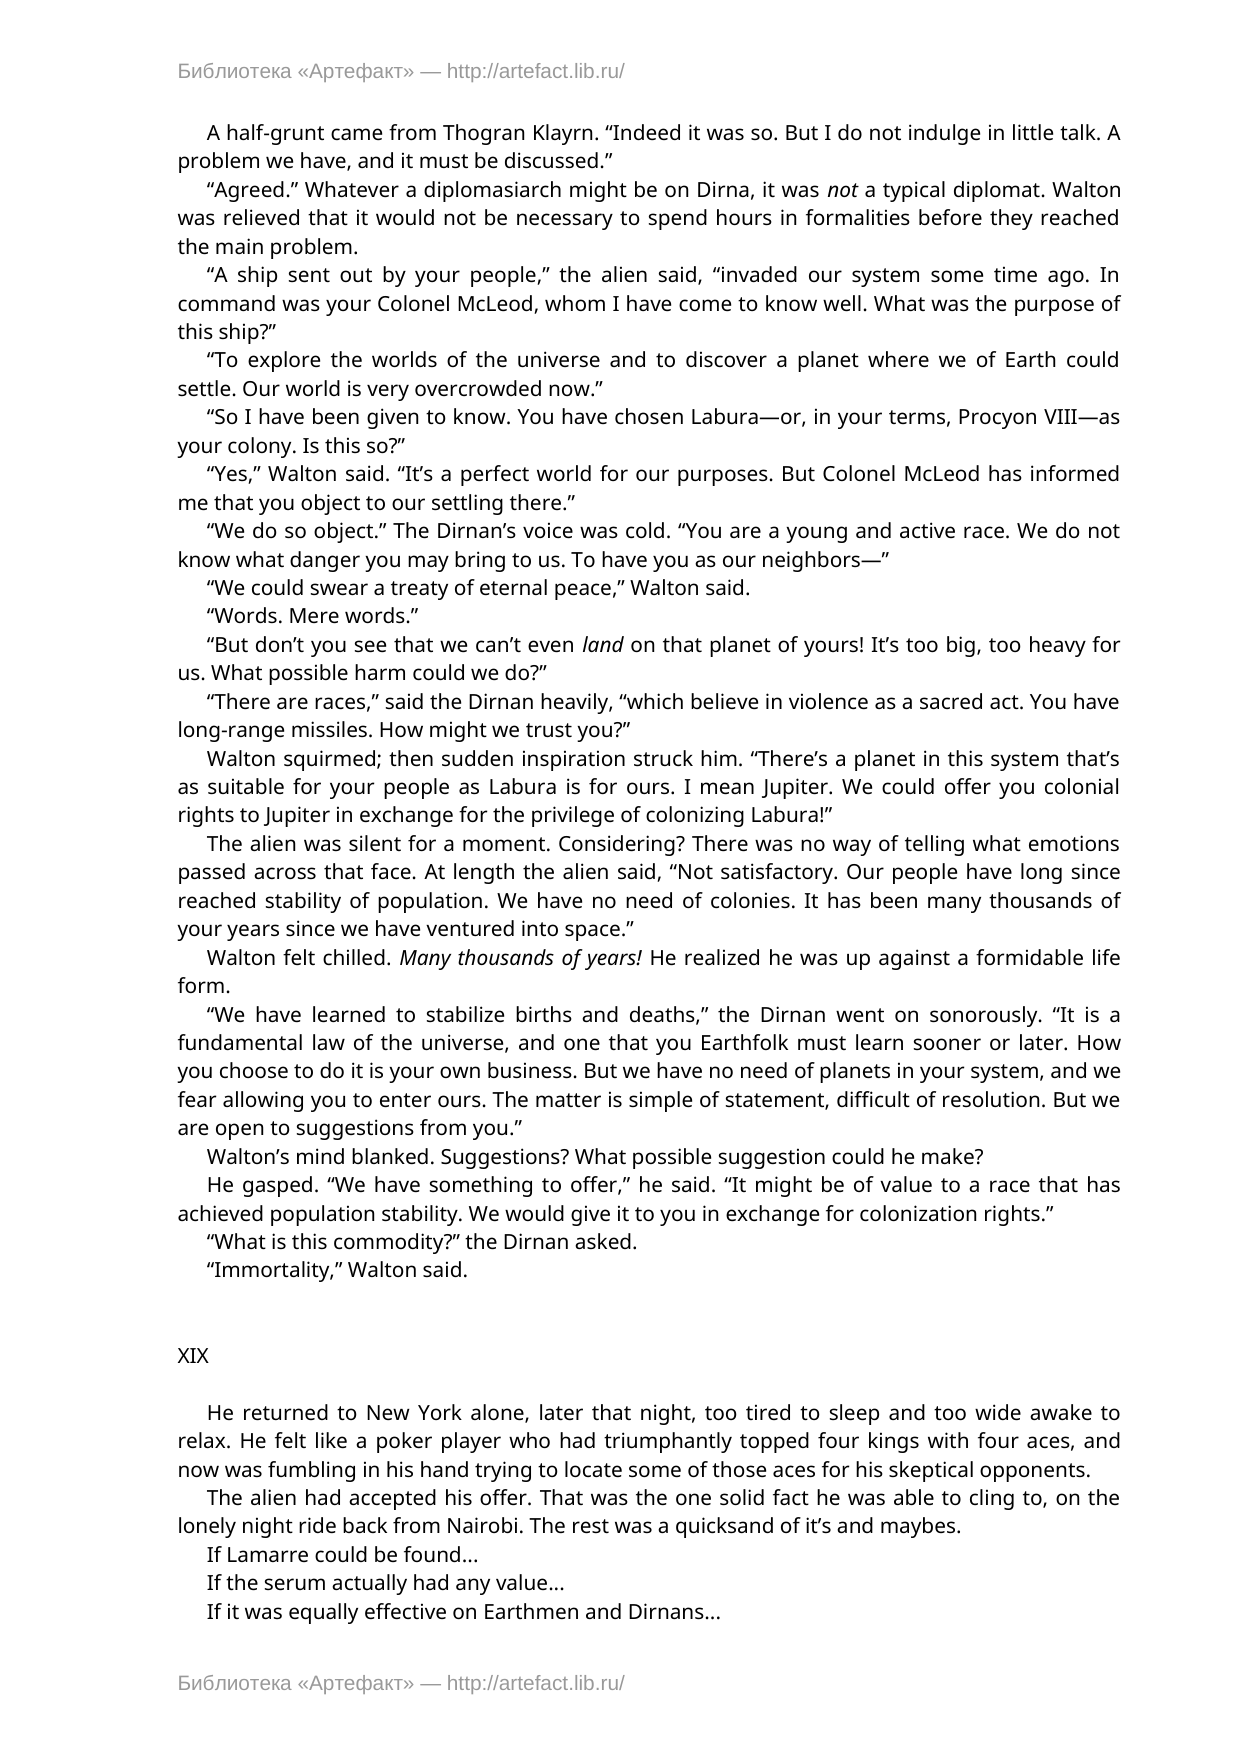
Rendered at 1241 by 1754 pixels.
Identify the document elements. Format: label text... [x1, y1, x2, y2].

text “Agreed.” Whatever a diplomasiarch might be on Dirna, it was not a typical diplomat. Walton was relieved that it would not be necessary to spend hours in formalities before they reached the main problem. [177, 175, 1122, 260]
text “We do so object.” The Dirnan’s voice was cold. “You are a young and active race. We do not know what danger you may bring to us. To have you as our neighbors—” [177, 516, 1122, 573]
text “Immortality,” Walton said. [177, 1256, 1122, 1284]
text If the serum actually had any value... [177, 1568, 1122, 1597]
text A half-grunt came from Thogran Klayrn. “Indeed it was so. But I do not indulge in little talk. A problem we have, and it must be discussed.” [177, 118, 1122, 175]
text “We could swear a treaty of eternal peace,” Walton said. [177, 573, 1122, 602]
text “Words. Mere words.” [177, 602, 1122, 630]
text “What is this commodity?” the Dirnan asked. [177, 1227, 1122, 1256]
text If Lamarre could be found... [177, 1540, 1122, 1568]
text “To explore the worlds of the universe and to discover a planet where we of Earth could settle. Our world is very overcrowded now.” [177, 346, 1122, 402]
text He gasped. “We have something to offer,” he said. “It might be of value to a race that has achieved population stability. We would give it to you in exchange for colonization rights.” [177, 1170, 1122, 1227]
text Walton squirmed; then sudden inspiration struck him. “There’s a planet in this system that’s as suitable for your people as Labura is for ours. I mean Jupiter. We could offer you colonial rights to Jupiter in exchange for the privilege of colonizing Labura!” [177, 744, 1122, 829]
text “Yes,” Walton said. “It’s a perfect world for our purposes. But Colonel McLeod has informed me that you object to our settling there.” [177, 459, 1122, 516]
text If it was equally effective on Earthmen and Dirnans... [177, 1597, 1122, 1625]
text “So I have been given to know. You have chosen Labura—or, in your terms, Procyon VIII—as your colony. Is this so?” [177, 402, 1122, 459]
text The alien had accepted his offer. That was the one solid fact he was able to cling to, on the lonely night ride back from Nairobi. The rest was a quicksand of it’s and maybes. [177, 1483, 1122, 1540]
text “A ship sent out by your people,” the alien said, “invaded our system some time ago. In command was your Colonel McLeod, whom I have come to know well. What was the purpose of this ship?” [177, 260, 1122, 346]
subtitle XIX [177, 1341, 1122, 1369]
text He returned to New York alone, later that night, too tired to sleep and too wide awake to relax. He felt like a poker player who had triumphantly topped four kings with four aces, and now was fumbling in his hand trying to locate some of those aces for his skeptical opponents. [177, 1398, 1122, 1483]
text “There are races,” said the Dirnan heavily, “which believe in violence as a sacred act. You have long-range missiles. How might we trust you?” [177, 687, 1122, 744]
text Walton’s mind blanked. Suggestions? What possible suggestion could he make? [177, 1142, 1122, 1170]
text The alien was silent for a moment. Considering? There was no way of telling what emotions passed across that face. At length the alien said, “Not satisfactory. Our people have long since reached stability of population. We have no need of colonies. It has been many thousands of your years since we have ventured into space.” [177, 829, 1122, 943]
text Walton felt chilled. Many thousands of years! He realized he was up against a formidable life form. [177, 943, 1122, 1000]
text “We have learned to stabilize births and deaths,” the Dirnan went on sonorously. “It is a fundamental law of the universe, and one that you Earthfolk must learn sooner or later. How you choose to do it is your own business. But we have no need of planets in your system, and we fear allowing you to enter ours. The matter is simple of statement, difficult of resolution. But we are open to suggestions from you.” [177, 1000, 1122, 1142]
text “But don’t you see that we can’t even land on that planet of yours! It’s too big, too heavy for us. What possible harm could we do?” [177, 630, 1122, 687]
